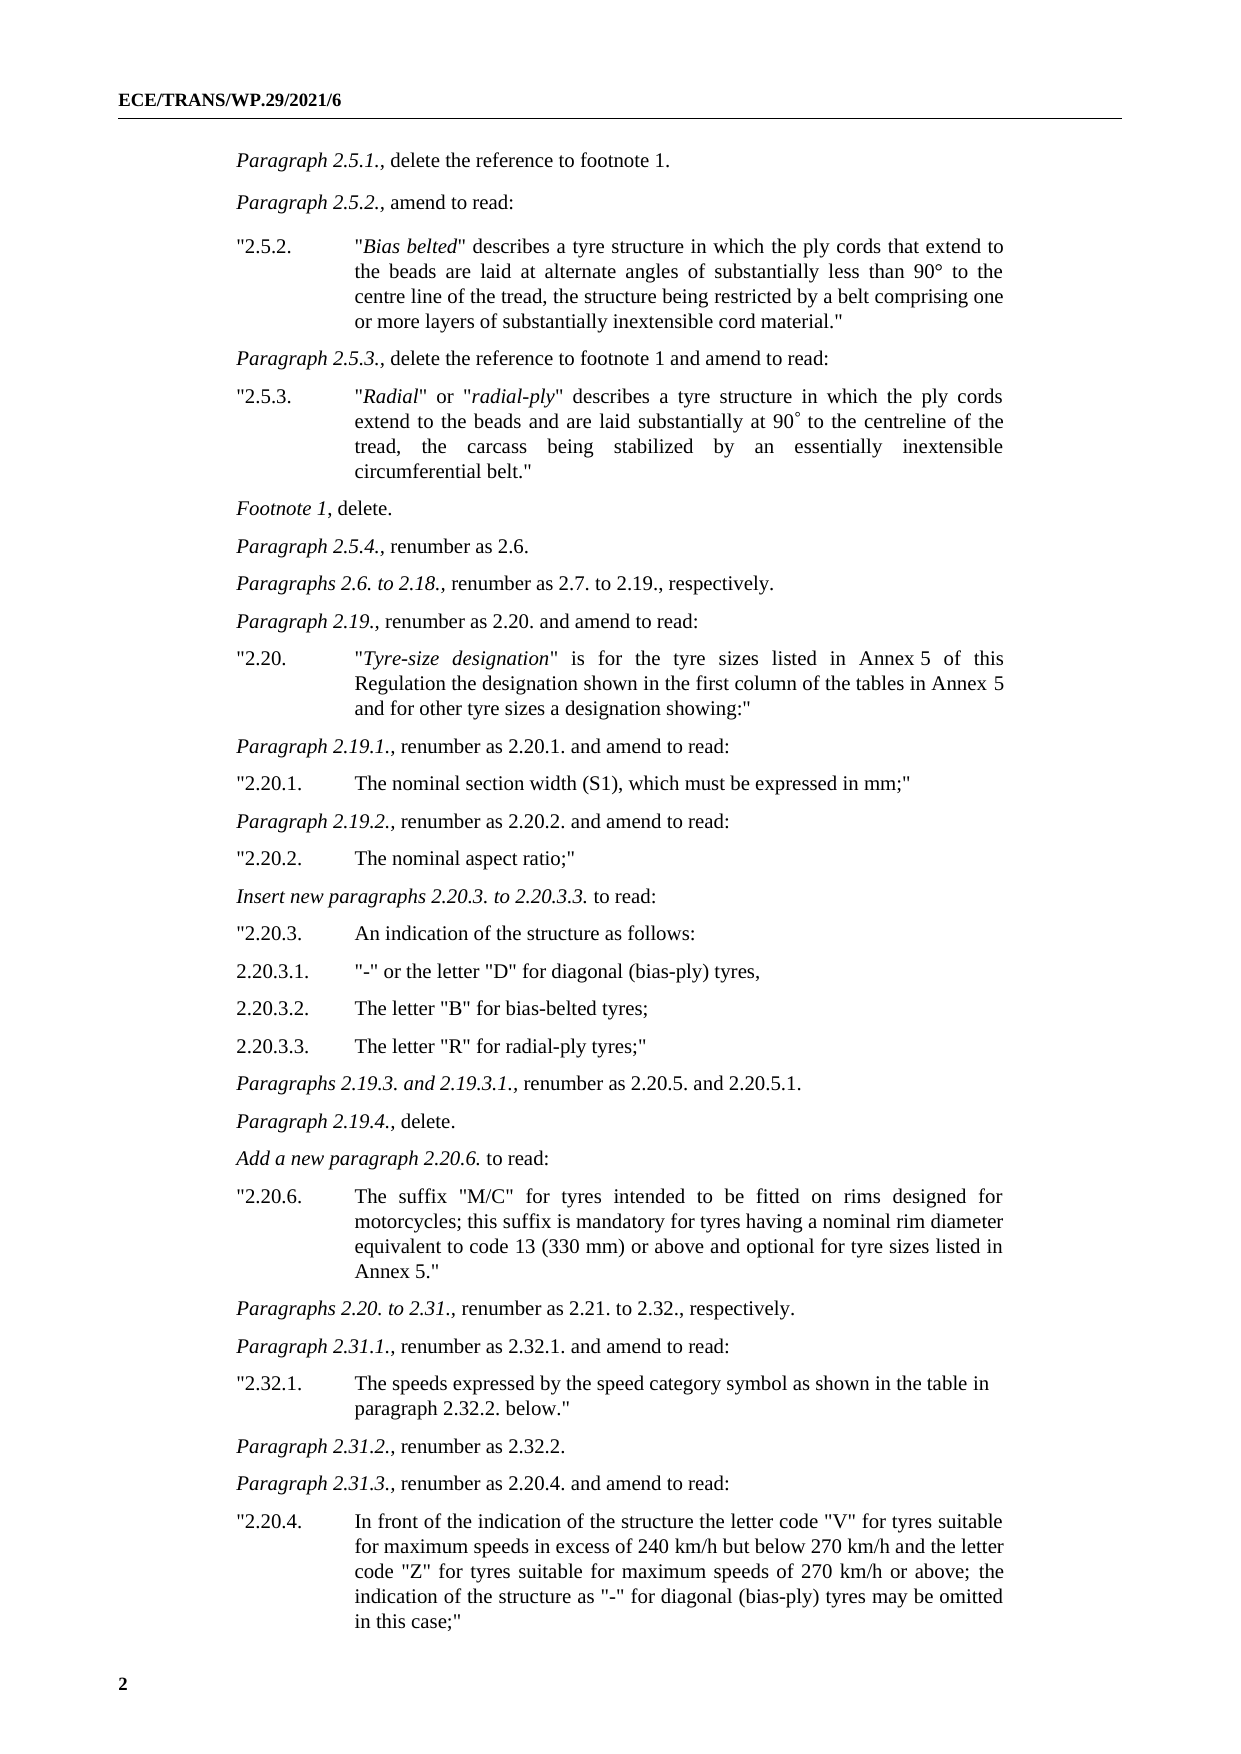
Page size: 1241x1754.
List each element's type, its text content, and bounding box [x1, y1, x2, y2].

text Paragraphs 2.6. to 2.18., renumber as 2.7. to 2.19., respectively. [236, 570, 1122, 595]
text "2.5.2. "Bias belted" describes a tyre structure in which the ply cords that extend to the beads are laid at alternate angles of substantially less than 90° to the centre line of the tread, the structure being restricted by a belt comprising one or more layers of substantially inextensible cord material." [236, 233, 1004, 333]
text 2.20.3.1. "-" or the letter "D" for diagonal (bias-ply) tyres, [236, 958, 1004, 983]
text Paragraph 2.5.3., delete the reference to footnote 1 and amend to read: [236, 345, 1122, 370]
text "2.20.3. An indication of the structure as follows: [236, 920, 1004, 945]
text Paragraph 2.5.4., renumber as 2.6. [236, 533, 1122, 558]
text Add a new paragraph 2.20.6. to read: [236, 1145, 1122, 1170]
text Paragraph 2.31.1., renumber as 2.32.1. and amend to read: [236, 1333, 1122, 1358]
text "2.20.2. The nominal aspect ratio;" [236, 845, 1004, 870]
text "2.20. "Tyre-size designation" is for the tyre sizes listed in Annex 5 of this Regulation the designation shown in the first column of the tables in Annex 5 and for other tyre sizes a designation showing:" [236, 645, 1004, 720]
text "2.20.6. The suffix "M/C" for tyres intended to be fitted on rims designed for motorcycles; this suffix is mandatory for tyres having a nominal rim diameter equivalent to code 13 (330 mm) or above and optional for tyre sizes listed in Annex 5." [236, 1183, 1004, 1283]
text "2.32.1. The speeds expressed by the speed category symbol as shown in the table in paragraph 2.32.2. below." [236, 1370, 1122, 1420]
text Paragraph 2.19.1., renumber as 2.20.1. and amend to read: [236, 733, 1122, 758]
text Paragraphs 2.19.3. and 2.19.3.1., renumber as 2.20.5. and 2.20.5.1. [236, 1070, 1122, 1095]
text Insert new paragraphs 2.20.3. to 2.20.3.3. to read: [236, 883, 1122, 908]
text Paragraph 2.5.1., delete the reference to footnote 1. [236, 148, 1122, 172]
text Paragraphs 2.20. to 2.31., renumber as 2.21. to 2.32., respectively. [236, 1295, 1122, 1320]
text "2.20.4. In front of the indication of the structure the letter code "V" for tyres suitable for maximum speeds in excess of 240 km/h but below 270 km/h and the letter code "Z" for tyres suitable for maximum speeds of 270 km/h or above; the indication of the structure as "-" for diagonal (bias-ply) tyres may be omitted in this case;" [236, 1508, 1004, 1633]
text Paragraph 2.31.2., renumber as 2.32.2. [236, 1433, 1122, 1458]
text "2.20.1. The nominal section width (S1), which must be expressed in mm;" [236, 770, 1004, 795]
text Paragraph 2.5.2., amend to read: [236, 190, 1122, 214]
text Paragraph 2.19.4., delete. [236, 1108, 1122, 1133]
text 2.20.3.3. The letter "R" for radial-ply tyres;" [236, 1033, 1004, 1058]
text Paragraph 2.31.3., renumber as 2.20.4. and amend to read: [236, 1470, 1122, 1495]
text Footnote 1, delete. [236, 495, 1004, 520]
text Paragraph 2.19.2., renumber as 2.20.2. and amend to read: [236, 808, 1122, 833]
text Paragraph 2.19., renumber as 2.20. and amend to read: [236, 608, 1122, 633]
text 2.20.3.2. The letter "B" for bias-belted tyres; [236, 995, 1004, 1020]
text "2.5.3. "Radial" or "radial-ply" describes a tyre structure in which the ply cords extend to the beads and are laid substantially at 90 to the centreline of the tread, the carcass being stabilized by an essentially inextensible circumferential belt." [236, 383, 1004, 483]
